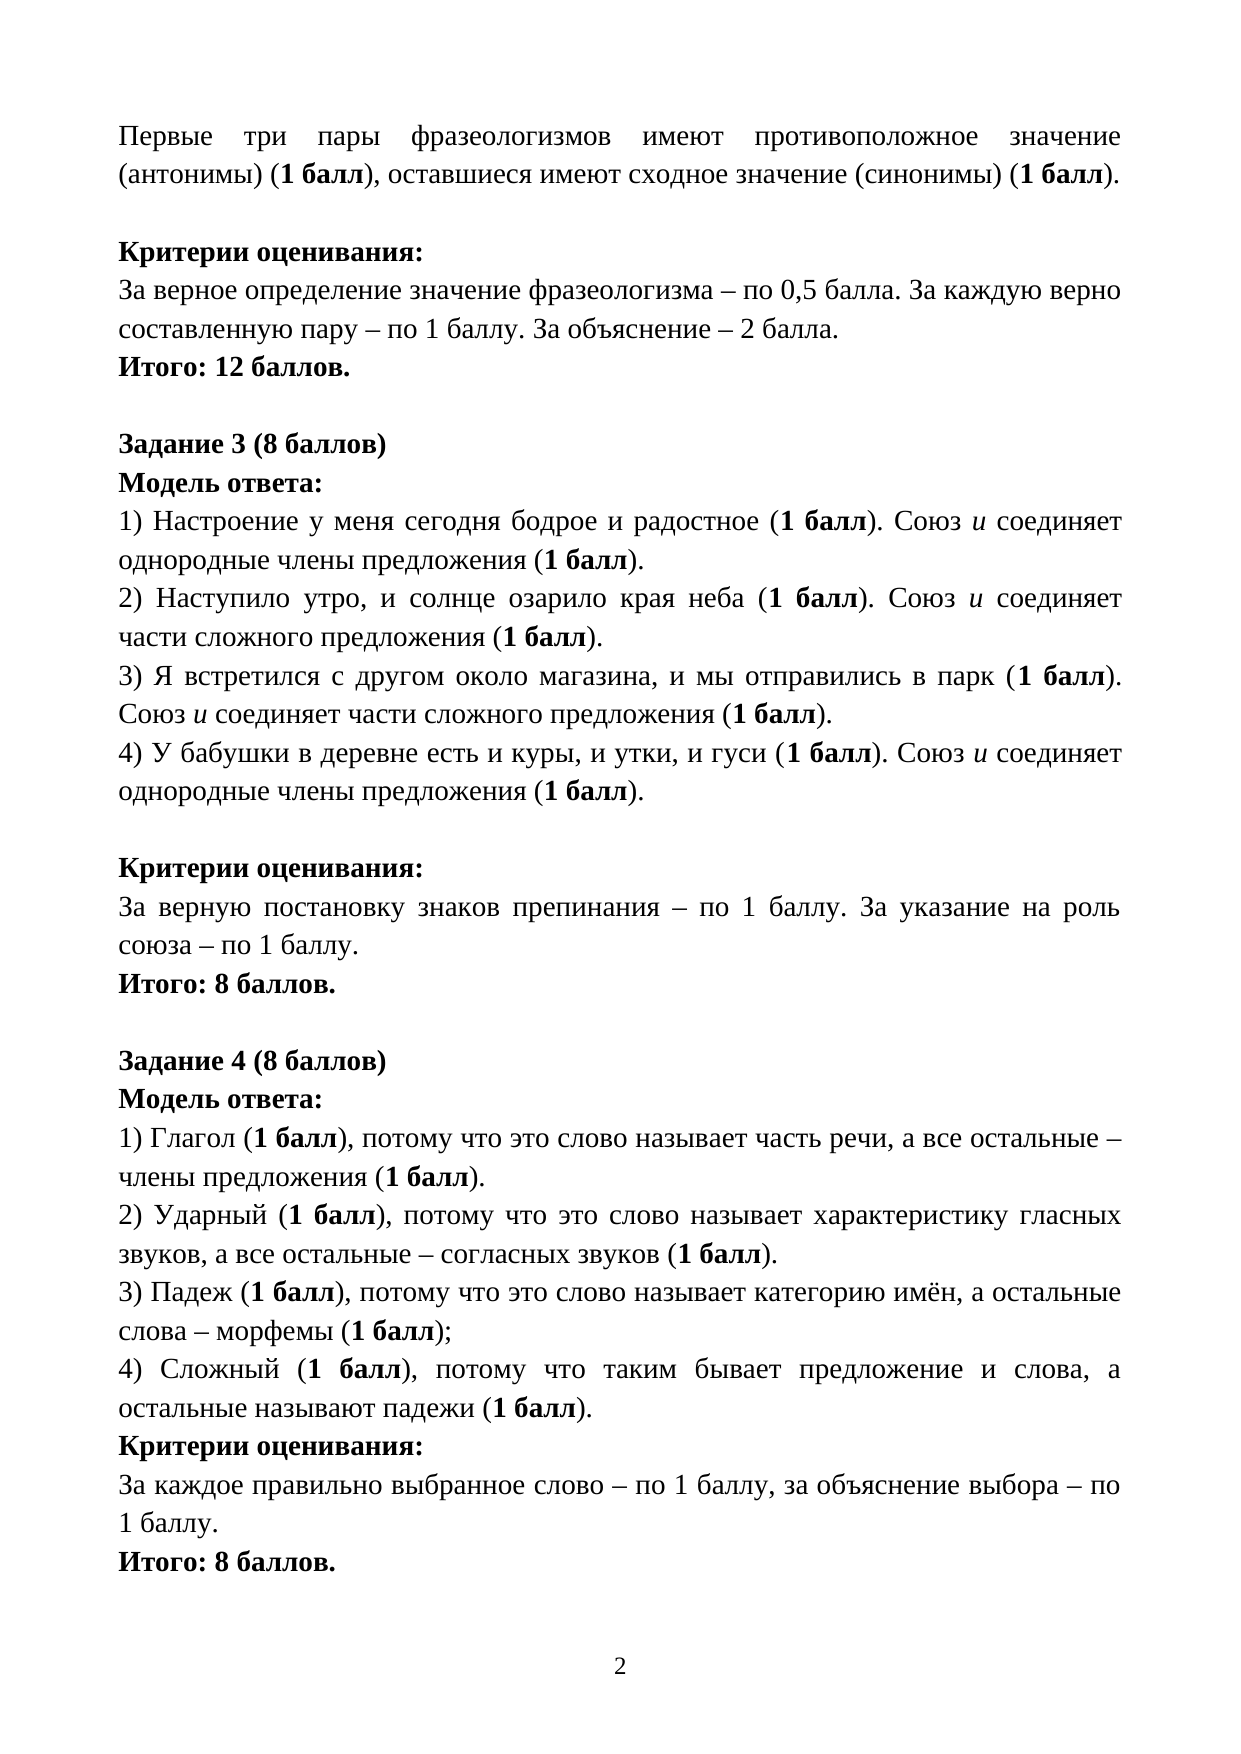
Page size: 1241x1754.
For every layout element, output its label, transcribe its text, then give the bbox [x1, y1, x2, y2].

text За каждое правильно выбранное слово – по 1 баллу, за объяснение выбора – по 1 баллу. [118, 1467, 1122, 1539]
text 2) Наступило утро, и солнце озарило края неба (1 балл). Союз и соединяет части сложного предложения (1 балл). [118, 581, 1122, 653]
text За верное определение значение фразеологизма – по 0,5 балла. За каждую верно составленную пару – по 1 баллу. За объяснение – 2 балла. [118, 272, 1122, 344]
text Критерии оценивания: [118, 850, 1122, 884]
text 2) Ударный (1 балл), потому что это слово называет характеристику гласных звуков, а все остальные – согласных звуков (1 балл). [118, 1197, 1122, 1269]
text Критерии оценивания: [118, 234, 1122, 267]
text 1) Глагол (1 балл), потому что это слово называет часть речи, а все остальные – члены предложения (1 балл). [118, 1120, 1122, 1192]
text Итого: 12 баллов. [118, 349, 1122, 383]
text 1) Настроение у меня сегодня бодрое и радостное (1 балл). Союз и соединяет однородные члены предложения (1 балл). [118, 503, 1122, 576]
text Критерии оценивания: [118, 1428, 1122, 1462]
text Задание 4 (8 баллов) [118, 1043, 1122, 1077]
text Модель ответа: [118, 1082, 1122, 1115]
text Модель ответа: [118, 465, 1122, 498]
text 3) Я встретился с другом около магазина, и мы отправились в парк (1 балл). Союз и соединяет части сложного предложения (1 балл). [118, 658, 1122, 730]
text За верную постановку знаков препинания – по 1 баллу. За указание на роль союза – по 1 баллу. [118, 889, 1122, 961]
text 4) Сложный (1 балл), потому что таким бывает предложение и слова, а остальные называют падежи (1 балл). [118, 1351, 1122, 1423]
text Первые три пары фразеологизмов имеют противоположное значение (антонимы) (1 балл), оставшиеся имеют сходное значение (синонимы) (1 балл). [118, 118, 1122, 190]
text Задание 3 (8 баллов) [118, 426, 1122, 460]
text Итого: 8 баллов. [118, 966, 1122, 999]
text Итого: 8 баллов. [118, 1544, 1122, 1578]
text 3) Падеж (1 балл), потому что это слово называет категорию имён, а остальные слова – морфемы (1 балл); [118, 1274, 1122, 1346]
text 4) У бабушки в деревне есть и куры, и утки, и гуси (1 балл). Союз и соединяет однородные члены предложения (1 балл). [118, 735, 1122, 807]
